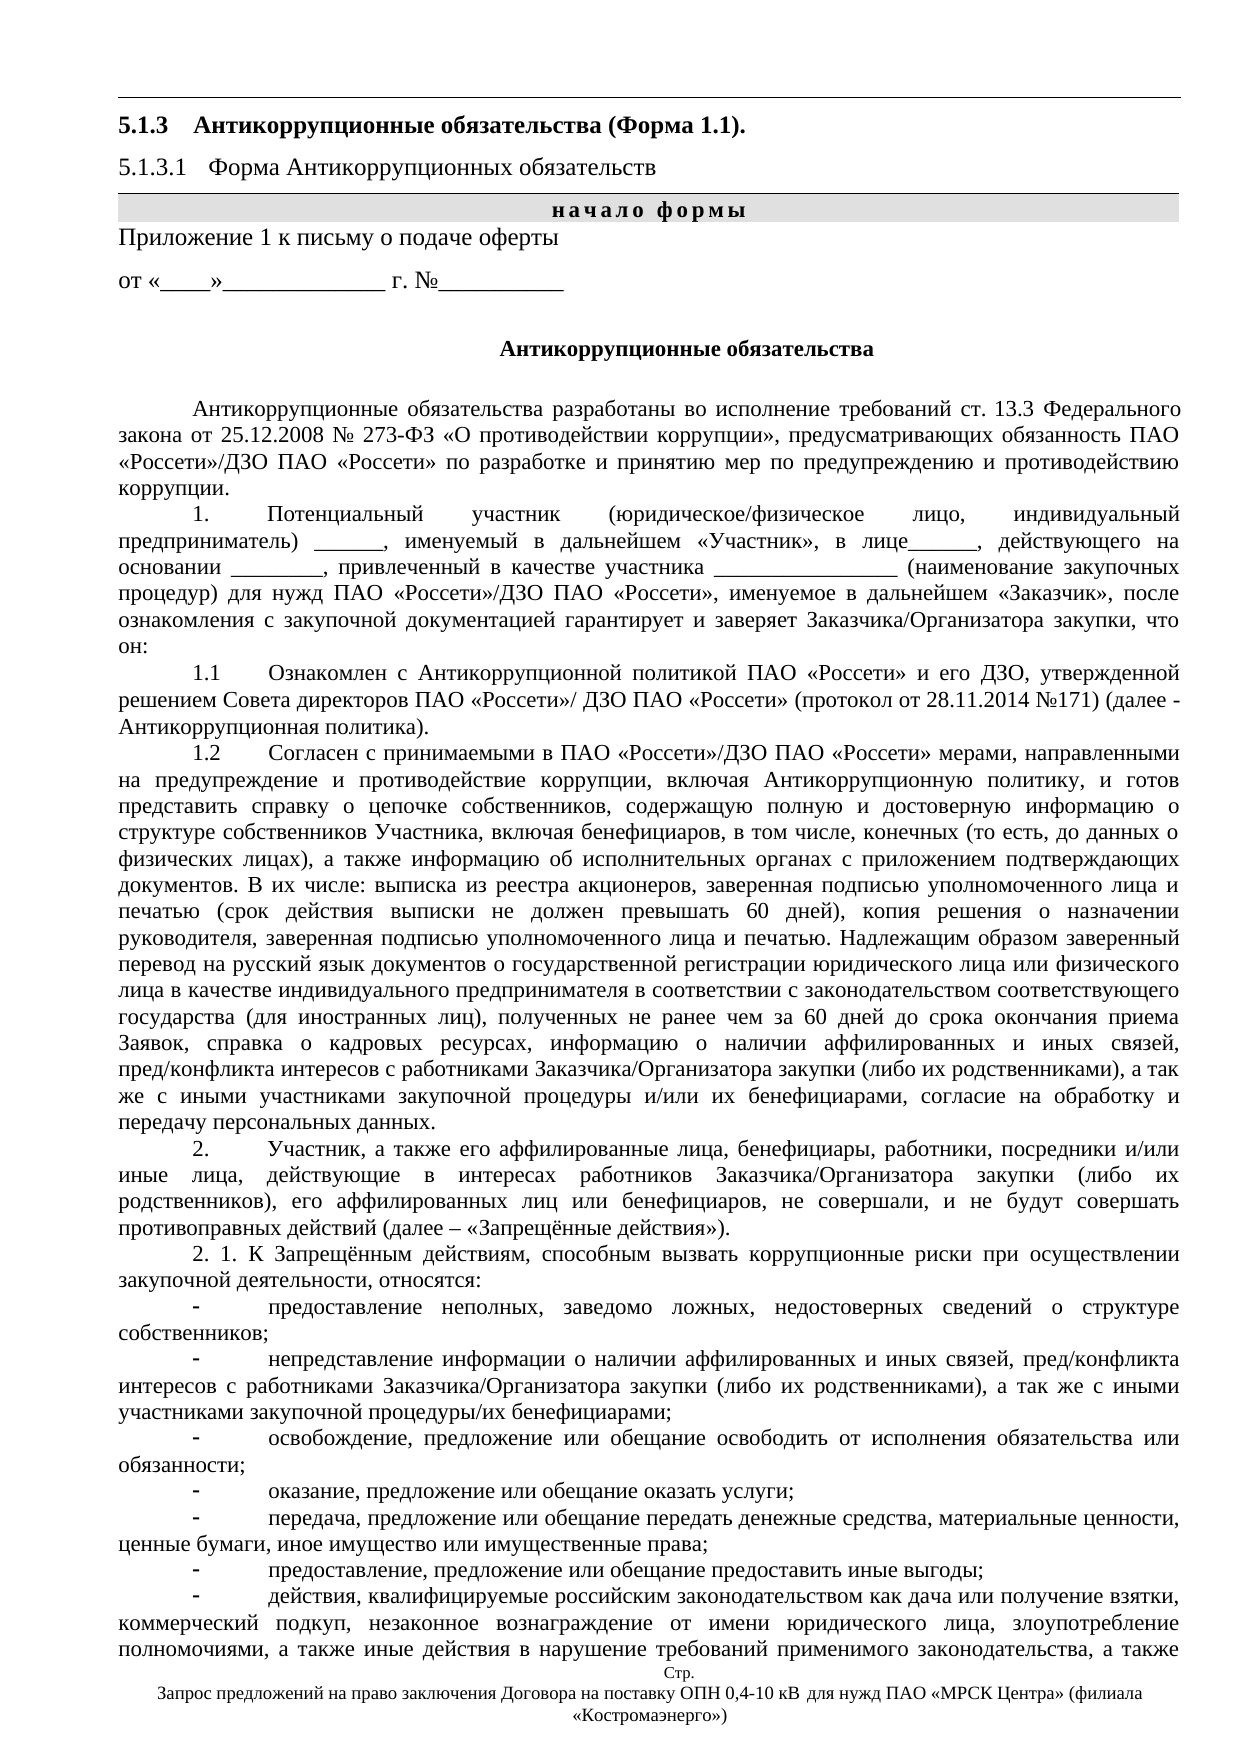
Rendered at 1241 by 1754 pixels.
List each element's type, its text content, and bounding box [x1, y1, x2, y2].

text Антикоррупционные обязательства разработаны во исполнение требований ст. 13.3 Федерального закона от 25.12.2008 № 273-ФЗ «О противодействии коррупции», предусматривающих обязанность ПАО «Россети»/ДЗО ПАО «Россети» по разработке и принятию мер по предупреждению и противодействию коррупции. [118, 395, 1181, 500]
subtitle Форма Антикоррупционных обязательств [118, 152, 1181, 181]
list передача, предложение или обещание передать денежные средства, материальные ценности, ценные бумаги, иное имущество или имущественные права; [118, 1503, 1181, 1556]
text от «____»_____________ г. №__________ [118, 266, 1181, 294]
list предоставление неполных, заведомо ложных, недостоверных сведений о структуре собственников; [118, 1293, 1181, 1345]
text Приложение 1 к письму о подаче оферты [118, 222, 1181, 251]
list Потенциальный участник (юридическое/физическое лицо, индивидуальный предприниматель) ______, именуемый в дальнейшем «Участник», в лице______, действующего на основании ________, привлеченный в качестве участника ________________ (наименование закупочных процедур) для нужд ПАО «Россети»/ДЗО ПАО «Россети», именуемое в дальнейшем «Заказчик», после ознакомления с закупочной документацией гарантирует и заверяет Заказчика/Организатора закупки, что он: [118, 500, 1181, 658]
text начало формы [118, 194, 1179, 222]
list оказание, предложение или обещание оказать услуги; [118, 1477, 1181, 1503]
text 2. 1. К Запрещённым действиям, способным вызвать коррупционные риски при осуществлении закупочной деятельности, относятся: [118, 1240, 1181, 1293]
list Участник, а также его аффилированные лица, бенефициары, работники, посредники и/или иные лица, действующие в интересах работников Заказчика/Организатора закупки (либо их родственников), его аффилированных лиц или бенефициаров, не совершали, и не будут совершать противоправных действий (далее – «Запрещённые действия»). [118, 1134, 1181, 1240]
subtitle Антикоррупционные обязательства (Форма 1.1). [118, 111, 1181, 139]
list Согласен с принимаемыми в ПАО «Россети»/ДЗО ПАО «Россети» мерами, направленными на предупреждение и противодействие коррупции, включая Антикоррупционную политику, и готов представить справку о цепочке собственников, содержащую полную и достоверную информацию о структуре собственников Участника, включая бенефициаров, в том числе, конечных (то есть, до данных о физических лицах), а также информацию об исполнительных органах с приложением подтверждающих документов. В их числе: выписка из реестра акционеров, заверенная подписью уполномоченного лица и печатью (срок действия выписки не должен превышать 60 дней), копия решения о назначении руководителя, заверенная подписью уполномоченного лица и печатью. Надлежащим образом заверенный перевод на русский язык документов о государственной регистрации юридического лица или физического лица в качестве индивидуального предпринимателя в соответствии с законодательством соответствующего государства (для иностранных лиц), полученных не ранее чем за 60 дней до срока окончания приема Заявок, справка о кадровых ресурсах, информацию о наличии аффилированных и иных связей, пред/конфликта интересов с работниками Заказчика/Организатора закупки (либо их родственниками), а так же с иными участниками закупочной процедуры и/или их бенефициарами, согласие на обработку и передачу персональных данных. [118, 739, 1181, 1134]
text Антикоррупционные обязательства [118, 335, 1181, 361]
text 1.1 Ознакомлен с Антикоррупционной политикой ПАО «Россети» и его ДЗО, утвержденной решением Совета директоров ПАО «Россети»/ ДЗО ПАО «Россети» (протокол от 28.11.2014 №171) (далее - Антикоррупционная политика). [118, 658, 1181, 739]
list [118, 1583, 1181, 1662]
list освобождение, предложение или обещание освободить от исполнения обязательства или обязанности; [118, 1424, 1181, 1477]
list предоставление, предложение или обещание предоставить иные выгоды; [118, 1556, 1181, 1583]
list непредставление информации о наличии аффилированных и иных связей, пред/конфликта интересов с работниками Заказчика/Организатора закупки (либо их родственниками), а так же с иными участниками закупочной процедуры/их бенефициарами; [118, 1345, 1181, 1424]
